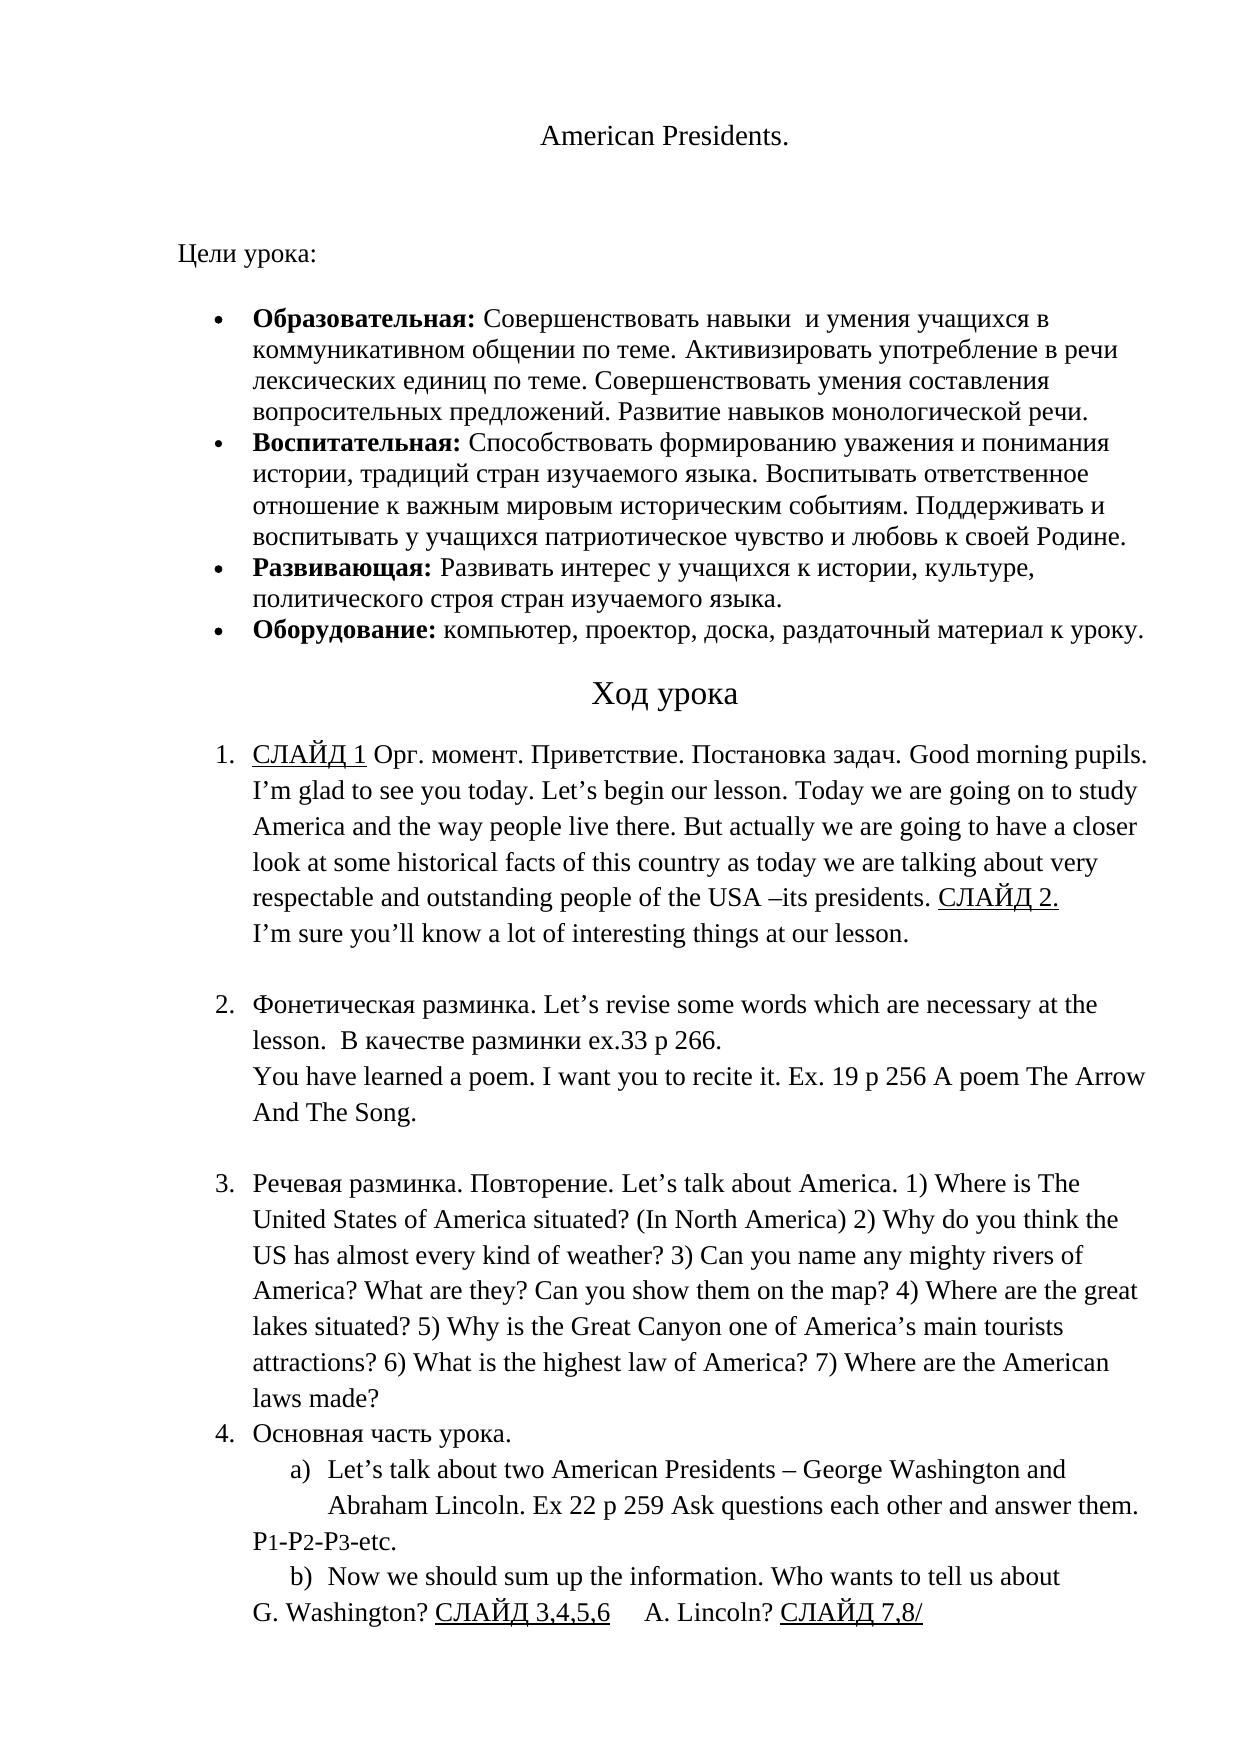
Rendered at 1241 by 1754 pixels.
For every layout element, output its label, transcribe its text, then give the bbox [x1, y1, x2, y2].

text American Presidents. [177, 118, 1152, 152]
list Воспитательная: Способствовать формированию уважения и понимания истории, традиций стран изучаемого языка. Воспитывать ответственное отношение к важным мировым историческим событиям. Поддерживать и воспитывать у учащихся патриотическое чувство и любовь к своей Родине. [215, 426, 1152, 551]
list You have learned a poem. I want you to recite it. Ex. 19 p 256 A poem The Arrow And The Song. [252, 1060, 1152, 1127]
list Основная часть урока. [215, 1417, 1152, 1448]
list Фонетическая разминка. Let’s revise some words which are necessary at the lesson. В качестве разминки ex.33 p 266. [215, 989, 1152, 1056]
list G. Washington? СЛАЙД 3,4,5,6 A. Lincoln? СЛАЙД 7,8/ [252, 1596, 1152, 1627]
list Образовательная: Совершенствовать навыки и умения учащихся в коммуникативном общении по теме. Активизировать употребление в речи лексических единиц по теме. Совершенствовать умения составления вопросительных предложений. Развитие навыков монологической речи. [215, 302, 1152, 426]
list P1-P2-P3-etc. [252, 1524, 1152, 1556]
list СЛАЙД 1 Орг. момент. Приветствие. Постановка задач. Good morning pupils. I’m glad to see you today. Let’s begin our lesson. Today we are going on to study America and the way people live there. But actually we are going to have a closer look at some historical facts of this country as today we are talking about very respectable and outstanding people of the USA –its presidents. СЛАЙД 2. I’m sure you’ll know a lot of interesting things at our lesson. [215, 738, 1152, 948]
text Цели урока: [177, 237, 1152, 268]
list Now we should sum up the information. Who wants to tell us about [290, 1560, 1152, 1591]
list Развивающая: Развивать интерес у учащихся к истории, культуре, политического строя стран изучаемого языка. [215, 551, 1152, 613]
list Оборудование: компьютер, проектор, доска, раздаточный материал к уроку. [215, 613, 1152, 644]
text Ход урока [177, 674, 1152, 712]
list Речевая разминка. Повторение. Let’s talk about America. 1) Where is The United States of America situated? (In North America) 2) Why do you think the US has almost every kind of weather? 3) Can you name any mighty rivers of America? What are they? Can you show them on the map? 4) Where are the great lakes situated? 5) Why is the Great Canyon one of America’s main tourists attractions? 6) What is the highest law of America? 7) Where are the American laws made? [215, 1167, 1152, 1413]
list Let’s talk about two American Presidents – George Washington and Abraham Lincoln. Ex 22 p 259 Ask questions each other and answer them. [290, 1453, 1152, 1520]
